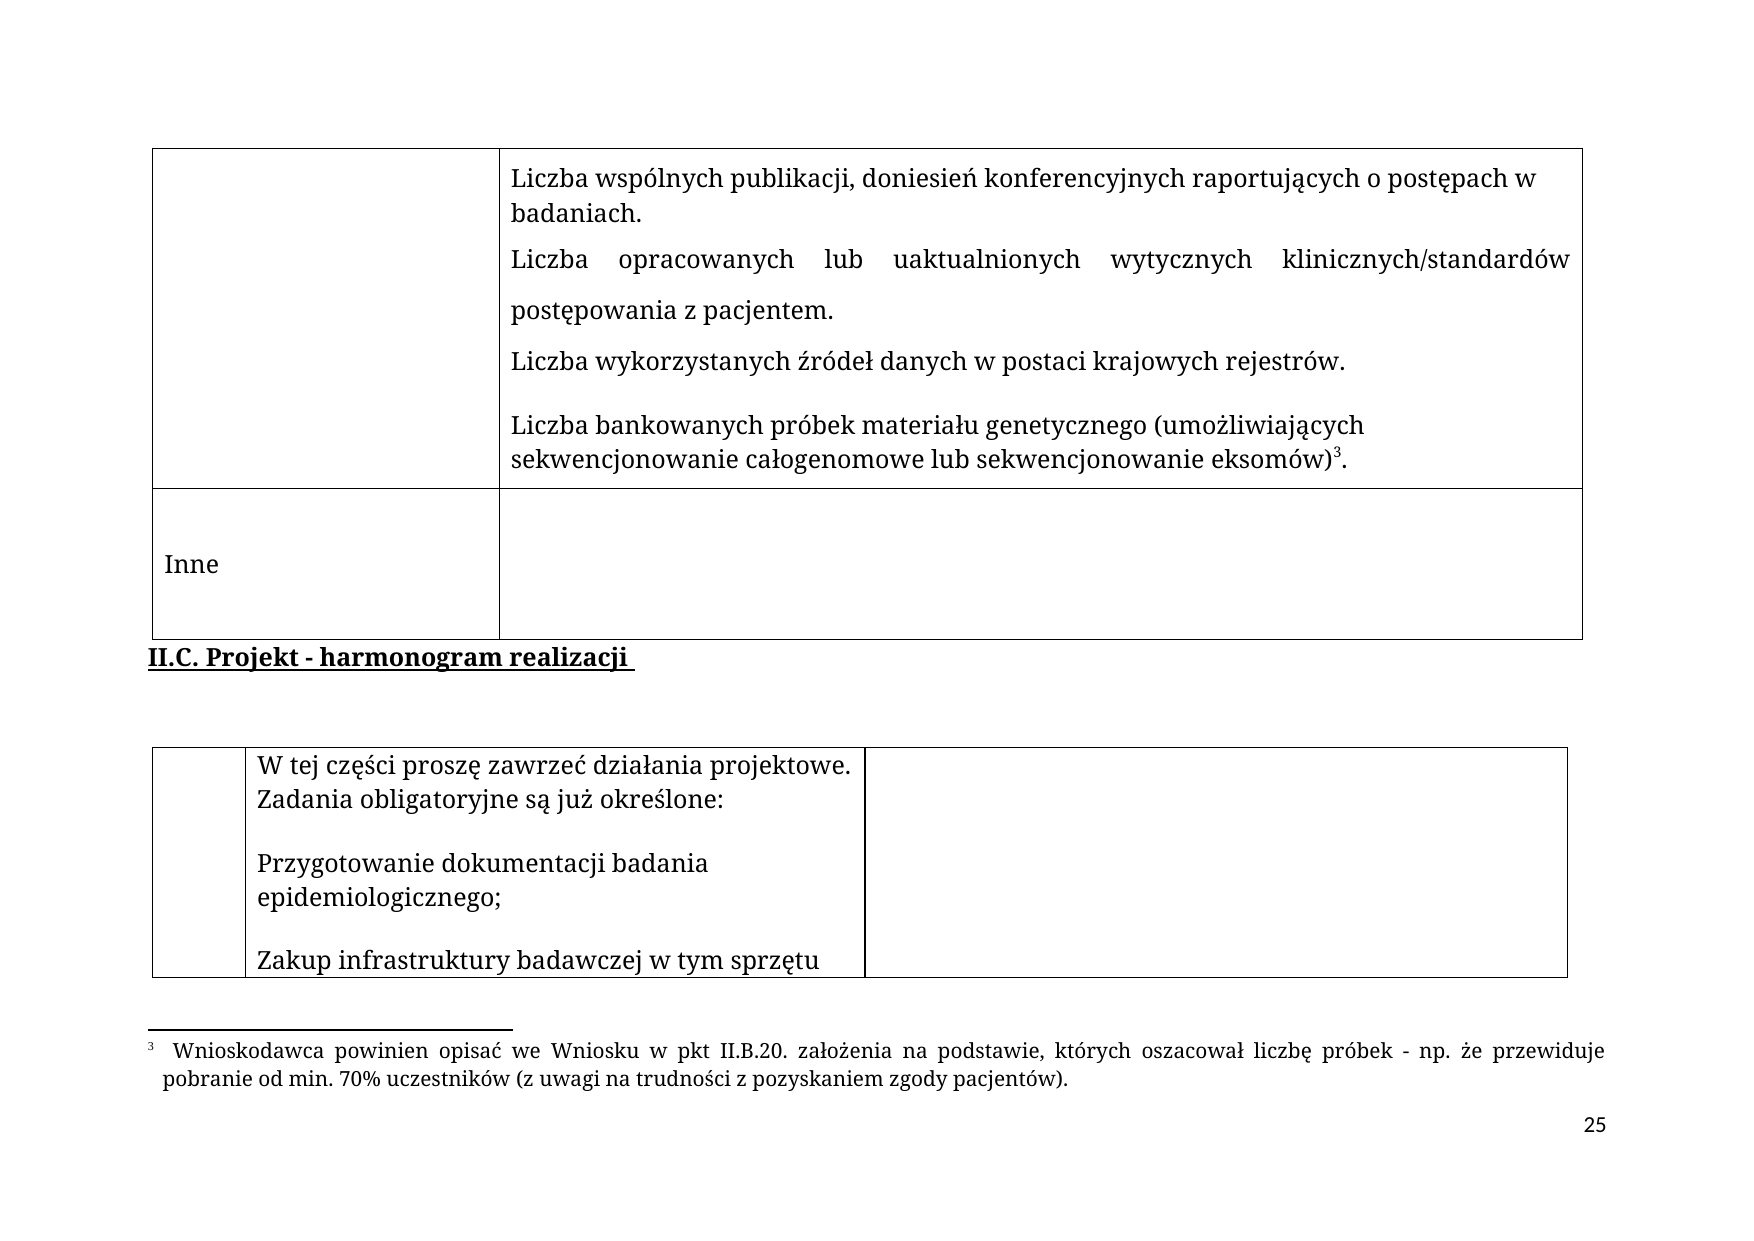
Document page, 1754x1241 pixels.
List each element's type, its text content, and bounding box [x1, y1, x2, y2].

table_header [153, 748, 245, 977]
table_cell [500, 149, 1582, 488]
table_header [246, 748, 864, 977]
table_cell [153, 149, 499, 488]
table_header [866, 748, 1567, 977]
table_cell [500, 489, 1582, 639]
text II.C. Projekt - harmonogram realizacji [148, 640, 1606, 674]
table_cell Inne [153, 489, 499, 639]
